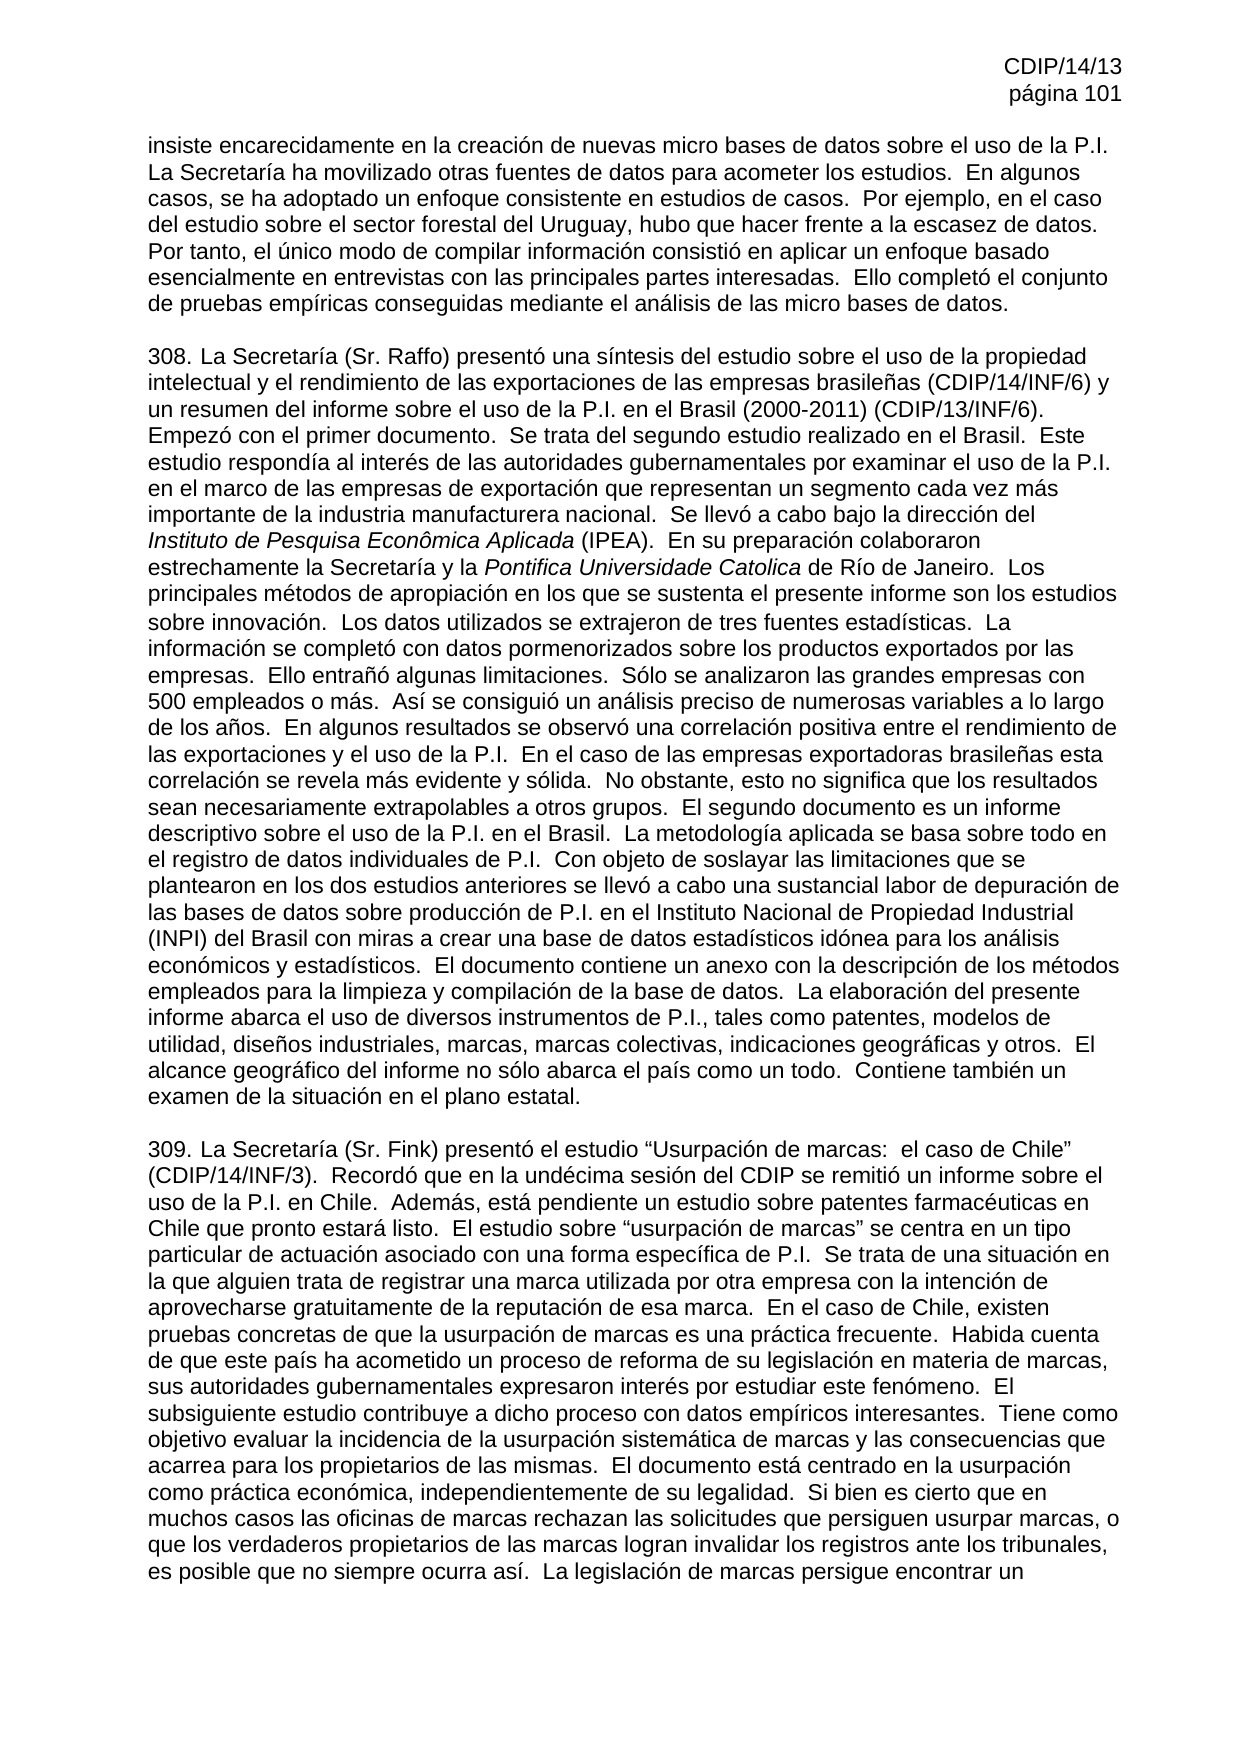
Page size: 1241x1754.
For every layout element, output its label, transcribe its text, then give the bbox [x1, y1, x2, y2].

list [148, 132, 1122, 317]
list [148, 1136, 1122, 1584]
list La Secretaría (Sr. Raffo) presentó una síntesis del estudio sobre el uso de la propiedad intelectual y el rendimiento de las exportaciones de las empresas brasileñas (CDIP/14/INF/6) y un resumen del informe sobre el uso de la P.I. en el Brasil (2000-2011) (CDIP/13/INF/6). Empezó con el primer documento. Se trata del segundo estudio realizado en el Brasil. Este estudio respondía al interés de las autoridades gubernamentales por examinar el uso de la P.I. en el marco de las empresas de exportación que representan un segmento cada vez más importante de la industria manufacturera nacional. Se llevó a cabo bajo la dirección del Instituto de Pesquisa Econômica Aplicada (IPEA). En su preparación colaboraron estrechamente la Secretaría y la Pontifica Universidade Catolica de Río de Janeiro. Los principales métodos de apropiación en los que se sustenta el presente informe son los estudios sobre innovación. Los datos utilizados se extrajeron de tres fuentes estadísticas. La información se completó con datos pormenorizados sobre los productos exportados por las empresas. Ello entrañó algunas limitaciones. Sólo se analizaron las grandes empresas con 500 empleados o más. Así se consiguió un análisis preciso de numerosas variables a lo largo de los años. En algunos resultados se observó una correlación positiva entre el rendimiento de las exportaciones y el uso de la P.I. En el caso de las empresas exportadoras brasileñas esta correlación se revela más evidente y sólida. No obstante, esto no significa que los resultados sean necesariamente extrapolables a otros grupos. El segundo documento es un informe descriptivo sobre el uso de la P.I. en el Brasil. La metodología aplicada se basa sobre todo en el registro de datos individuales de P.I. Con objeto de soslayar las limitaciones que se plantearon en los dos estudios anteriores se llevó a cabo una sustancial labor de depuración de las bases de datos sobre producción de P.I. en el Instituto Nacional de Propiedad Industrial (INPI) del Brasil con miras a crear una base de datos estadísticos idónea para los análisis económicos y estadísticos. El documento contiene un anexo con la descripción de los métodos empleados para la limpieza y compilación de la base de datos. La elaboración del presente informe abarca el uso de diversos instrumentos de P.I., tales como patentes, modelos de utilidad, diseños industriales, marcas, marcas colectivas, indicaciones geográficas y otros. El alcance geográfico del informe no sólo abarca el país como un todo. Contiene también un examen de la situación en el plano estatal. [148, 343, 1122, 1110]
